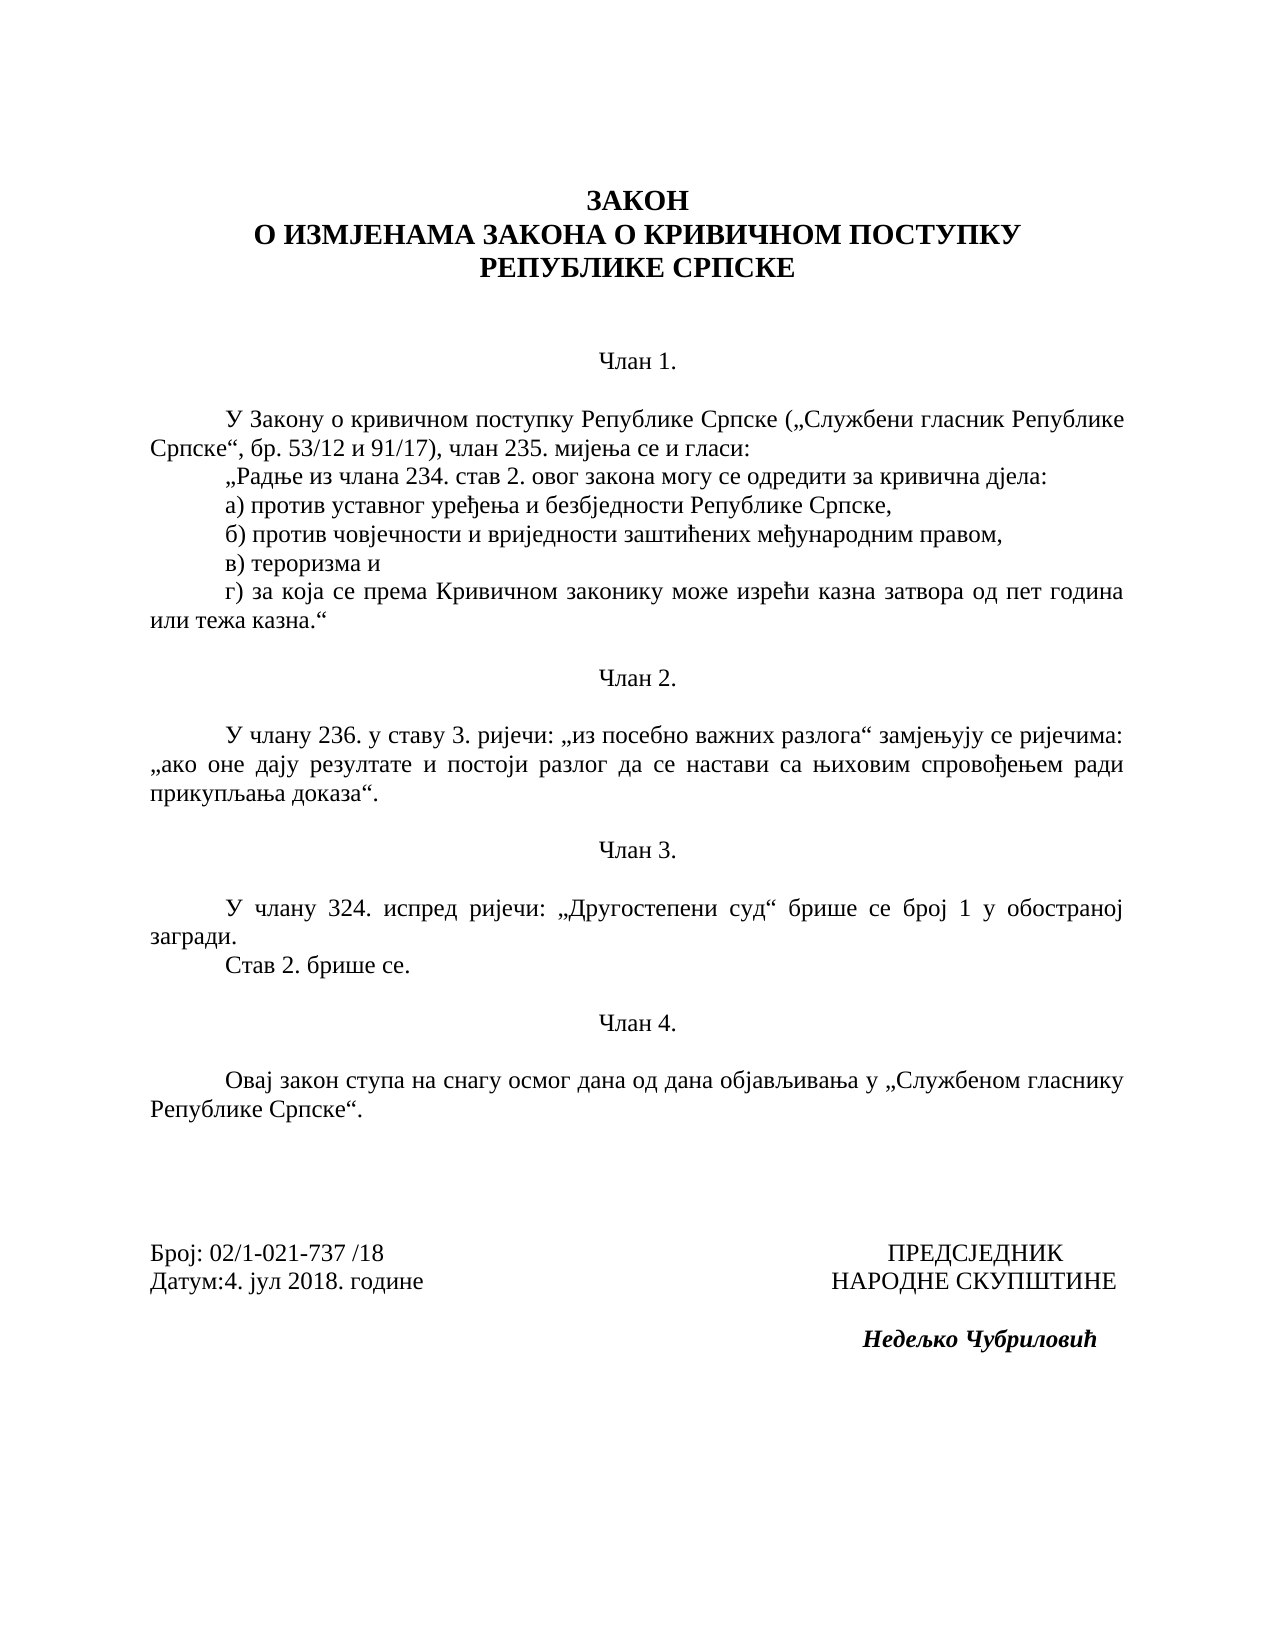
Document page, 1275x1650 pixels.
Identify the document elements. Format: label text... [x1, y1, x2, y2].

text Датум:4. јул 2018. године НАРОДНЕ СКУПШТИНЕ [150, 1266, 1125, 1295]
text Став 2. брише се. [150, 950, 1125, 979]
text „Радње из члана 234. став 2. овог закона могу се одредити за кривична дјела: [150, 461, 1125, 490]
text РЕПУБЛИКЕ СРПСКЕ [150, 251, 1125, 284]
text Овај закон ступа на снагу осмог дана од дана објављивања у „Службеном гласнику Републике Српске“. [150, 1065, 1125, 1123]
text Број: 02/1-021-737 /18 ПРЕДСЈЕДНИК [150, 1238, 1125, 1266]
text О ИЗМЈЕНАМА ЗАКОНА О КРИВИЧНОМ ПОСТУПКУ [150, 217, 1125, 251]
text Члан 1. [150, 346, 1125, 375]
text Члан 4. [150, 1008, 1125, 1036]
text в) тероризма и [150, 548, 1125, 576]
text Недељко Чубриловић [150, 1324, 1125, 1353]
text а) против уставног уређења и безбједности Републике Српске, [225, 490, 1125, 519]
text г) за која се према Кривичном законику може изрећи казна затвора од пет година или тежа казна.“ [150, 576, 1125, 634]
text Члан 2. [150, 663, 1125, 691]
text ЗАКОН [150, 183, 1125, 217]
text Члан 3. [150, 835, 1125, 864]
text б) против човјечности и вриједности заштићених међународним правом, [150, 519, 1125, 548]
text У члану 324. испред ријечи: „Другостепени суд“ брише се број 1 у обостраној загради. [150, 893, 1125, 950]
text У Закону о кривичном поступку Републике Српске („Службени гласник Републике Српске“, бр. 53/12 и 91/17), члан 235. мијења се и гласи: [150, 404, 1125, 461]
text У члану 236. у ставу 3. ријечи: „из посебно важних разлога“ замјењују се ријечима: „ако оне дају резултате и постоји разлог да се настави са њиховим спровођењем ради прикупљања доказа“. [150, 720, 1125, 806]
